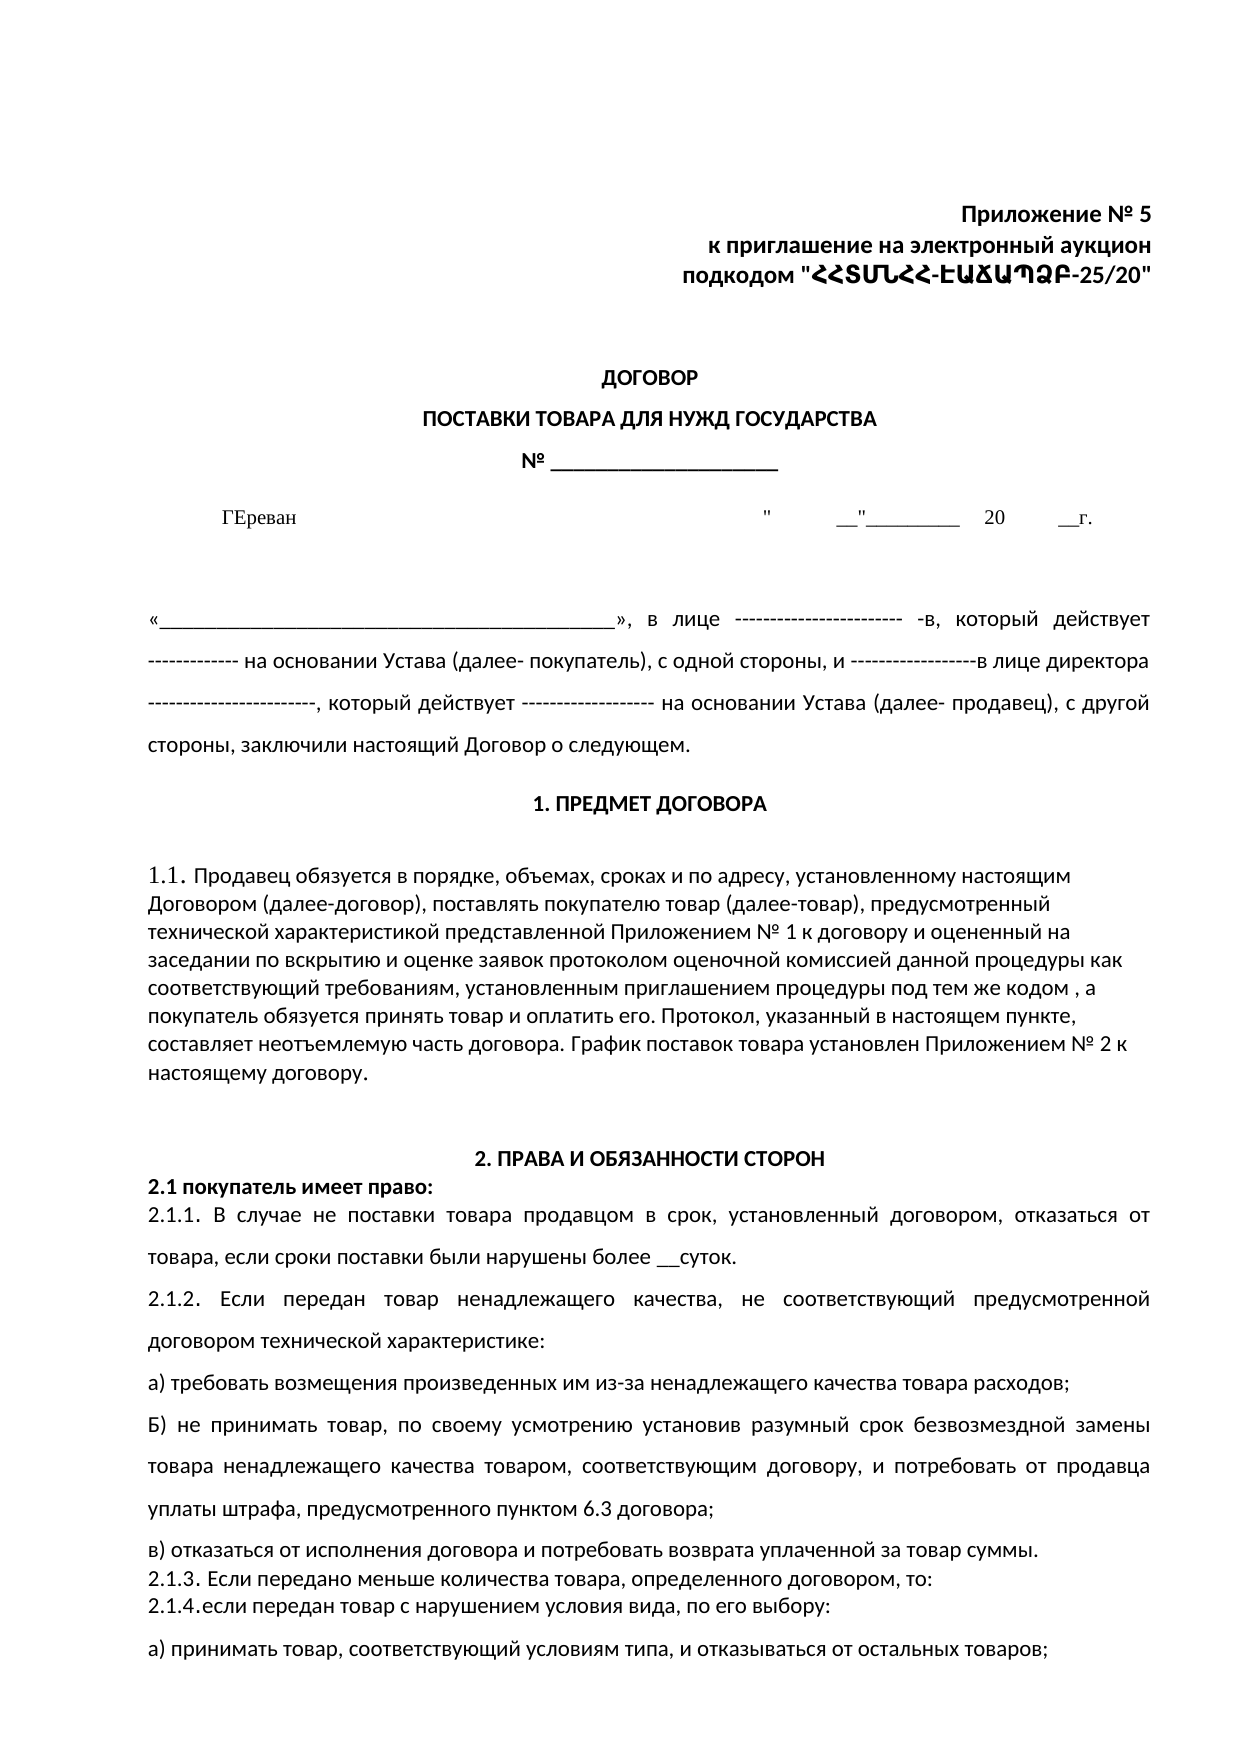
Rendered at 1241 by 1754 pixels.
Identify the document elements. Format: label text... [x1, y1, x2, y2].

text Приложение № 5 [148, 198, 1152, 229]
list 2. ПРАВА И ОБЯЗАННОСТИ СТОРОН [148, 1144, 1152, 1172]
list 2.1.2․ Если передан товар ненадлежащего качества, не соответствующий предусмотренной договором технической характеристике: [148, 1284, 1152, 1354]
list Б) не принимать товар, по своему усмотрению установив разумный срок безвозмездной замены товара ненадлежащего качества товаром, соответствующим договору, и потребовать от продавца уплаты штрафа, предусмотренного пунктом 6.3 договора; [148, 1410, 1152, 1522]
list 2.1.1․ В случае не поставки товара продавцом в срок, установленный договором, отказаться от товара, если сроки поставки были нарушены более __суток. [148, 1200, 1152, 1270]
text к приглашение на электронный аукцион [177, 229, 1152, 259]
text 2.1.3․ Если передано меньше количества товара, определенного договором, то: [148, 1564, 1152, 1592]
text ДОГОВОР [148, 363, 1152, 391]
text № ____________________ [148, 447, 1152, 474]
table_header ГЕреван [136, 505, 620, 546]
text 2.1 покупатель имеет право: [148, 1172, 1152, 1200]
text 1. ПРЕДМЕТ ДОГОВОРА [148, 789, 1152, 817]
text ПОСТАВКИ ТОВАРА ДЛЯ НУЖД ГОСУДАРСТВА [148, 404, 1152, 433]
list а) требовать возмещения произведенных им из-за ненадлежащего качества товара расходов; [148, 1368, 1152, 1396]
text подкодом "ՀՀՏՄՆՀՀ-ԷԱՃԱՊՁԲ-25/20" [177, 259, 1152, 290]
list 2.1.4․если передан товар с нарушением условия вида, по его выбору: [148, 1592, 1152, 1620]
table_header " __"_________ 20 __г. [620, 505, 1104, 546]
text 1.1․ Продавец обязуется в порядке, объемах, сроках и по адресу, установленному настоящим Договором (далее-договор), поставлять покупателю товар (далее-товар), предусмотренный технической характеристикой представленной Приложением № 1 к договору и оцененный на заседании по вскрытию и оценке заявок протоколом оценочной комиссией данной процедуры как соответствующий требованиям, установленным приглашением процедуры под тем же кодом , а покупатель обязуется принять товар и оплатить его. Протокол, указанный в настоящем пункте, составляет неотъемлемую часть договора. График поставок товара установлен Приложением № 2 к настоящему договору. [148, 860, 1152, 1087]
text в) отказаться от исполнения договора и потребовать возврата уплаченной за товар суммы. [148, 1536, 1152, 1564]
list а) принимать товар, соответствующий условиям типа, и отказываться от остальных товаров; [148, 1634, 1152, 1662]
text «________________________________________», в лице ------------------------ -в, который действует ------------- на основании Устава (далее- покупатель), с одной стороны, и ------------------в лице директора ------------------------, который действует ------------------- на основании Устава (далее- продавец), с другой стороны, заключили настоящий Договор о следующем. [148, 604, 1152, 758]
